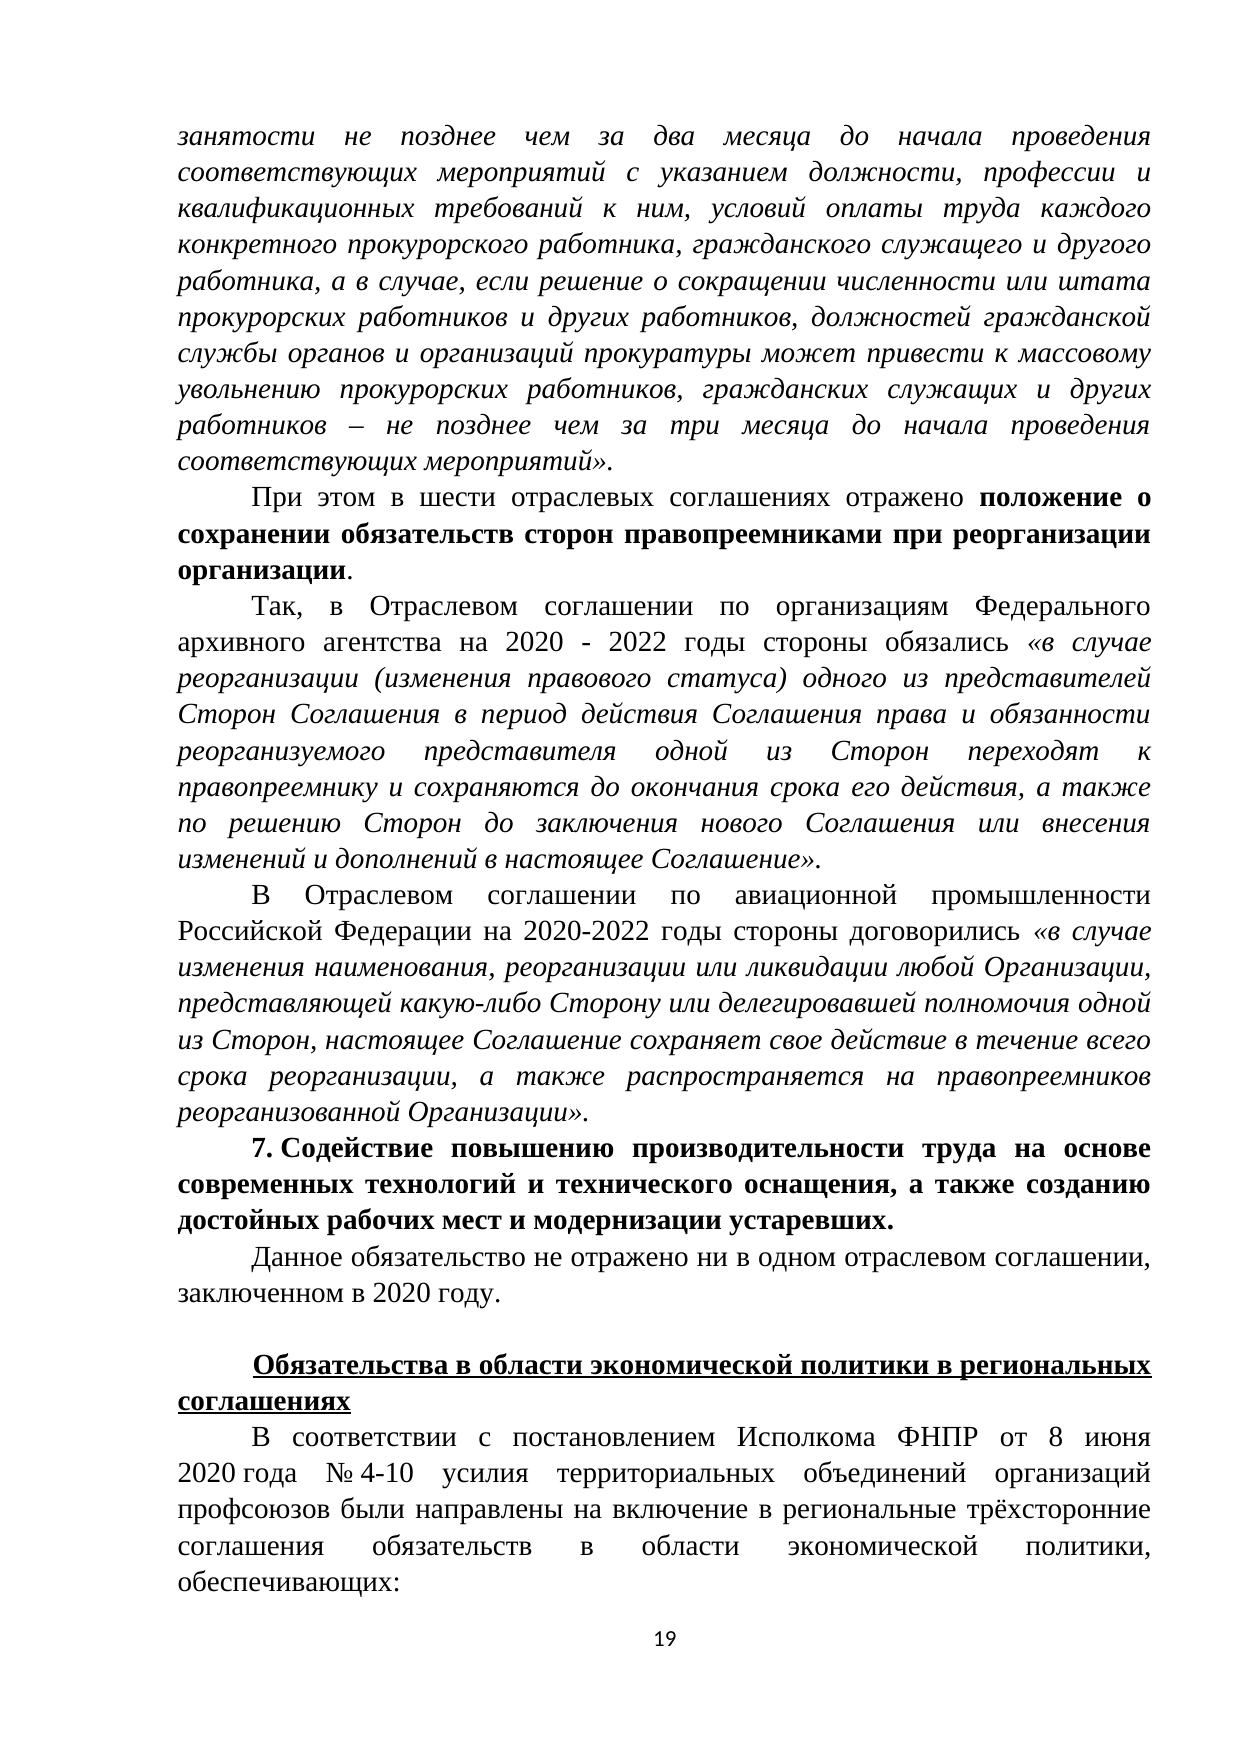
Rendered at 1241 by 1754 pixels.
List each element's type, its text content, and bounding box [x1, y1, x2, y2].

text Обязательства в области экономической политики в региональных соглашениях [177, 1347, 1152, 1417]
text В соответствии с постановлением Исполкома ФНПР от 8 июня 2020 года № 4-10 усилия территориальных объединений организаций профсоюзов были направлены на включение в региональные трёхсторонние соглашения обязательств в области экономической политики, обеспечивающих: [177, 1419, 1152, 1597]
text При этом в шести отраслевых соглашениях отражено положение о сохранении обязательств сторон правопреемниками при реорганизации организации. [177, 479, 1152, 585]
text 7. Содействие повышению производительности труда на основе современных технологий и технического оснащения, а также созданию достойных рабочих мест и модернизации устаревших. [177, 1130, 1152, 1236]
text В Отраслевом соглашении по авиационной промышленности Российской Федерации на 2020-2022 годы стороны договорились «в случае изменения наименования, реорганизации или ликвидации любой Организации, представляющей какую-либо Сторону или делегировавшей полномочия одной из Сторон, настоящее Соглашение сохраняет свое действие в течение всего срока реорганизации, а также распространяется на правопреемников реорганизованной Организации». [177, 877, 1152, 1128]
text Так, в Отраслевом соглашении по организациям Федерального архивного агентства на 2020 - 2022 годы стороны обязались «в случае реорганизации (изменения правового статуса) одного из представителей Сторон Соглашения в период действия Соглашения права и обязанности реорганизуемого представителя одной из Сторон переходят к правопреемнику и сохраняются до окончания срока его действия, а также по решению Сторон до заключения нового Соглашения или внесения изменений и дополнений в настоящее Соглашение». [177, 588, 1152, 874]
text Данное обязательство не отражено ни в одном отраслевом соглашении, заключенном в 2020 году. [177, 1239, 1152, 1308]
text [177, 118, 1152, 477]
